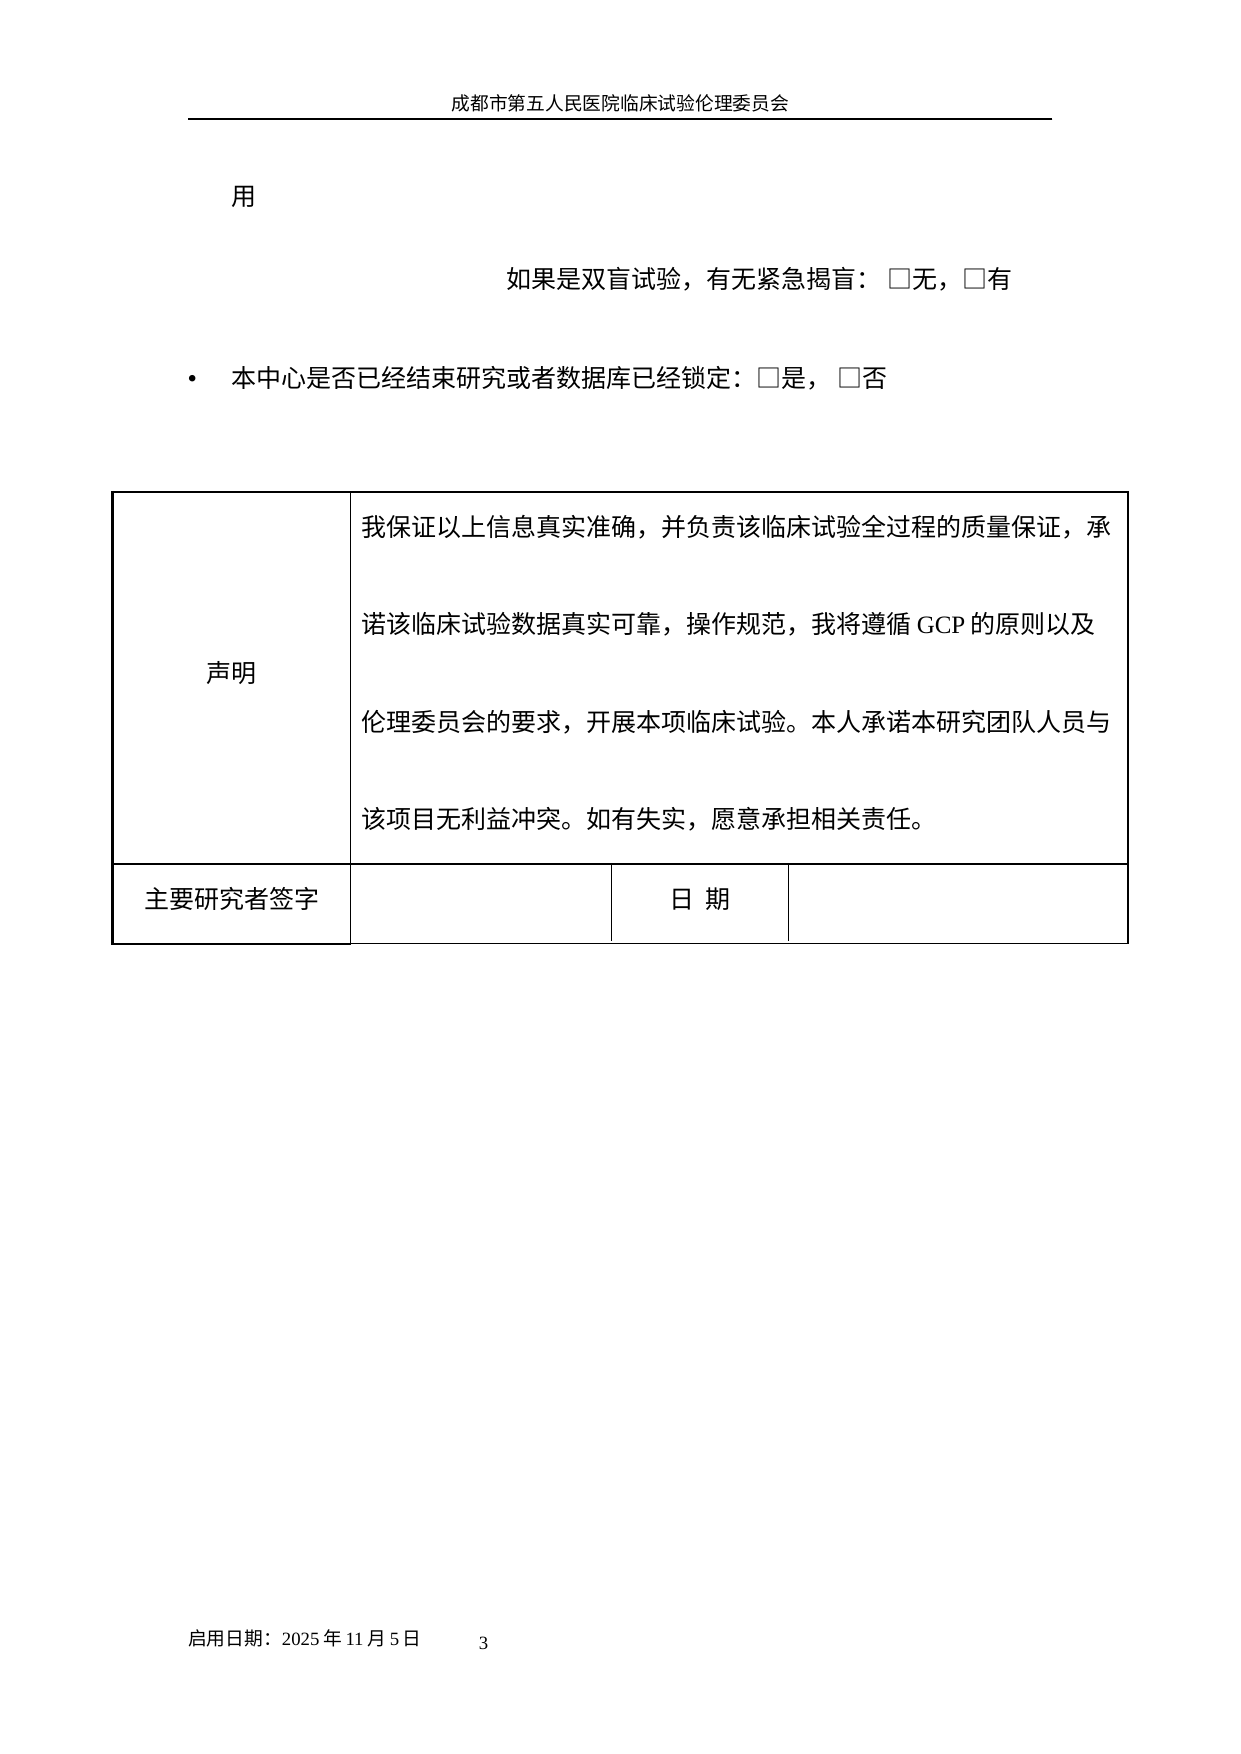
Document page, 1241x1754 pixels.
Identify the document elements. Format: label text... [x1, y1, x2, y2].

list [188, 162, 1052, 227]
table_cell [351, 865, 611, 942]
list 本中心是否已经结束研究或者数据库已经锁定：□是， □否 [188, 344, 1052, 409]
table_cell 主要研究者签字 [114, 865, 350, 942]
table_header 我保证以上信息真实准确，并负责该临床试验全过程的质量保证，承诺该临床试验数据真实可靠，操作规范，我将遵循GCP的原则以及伦理委员会的要求，开展本项临床试验。本人承诺本研究团队人员与该项目无利益冲突。如有失实，愿意承担相关责任。 [351, 493, 1127, 863]
table_cell [788, 865, 1127, 942]
list 如果是双盲试验，有无紧急揭盲： □无，□有 [232, 245, 1052, 310]
table_header 声明 [114, 493, 350, 863]
table_cell 日 期 [611, 865, 788, 942]
